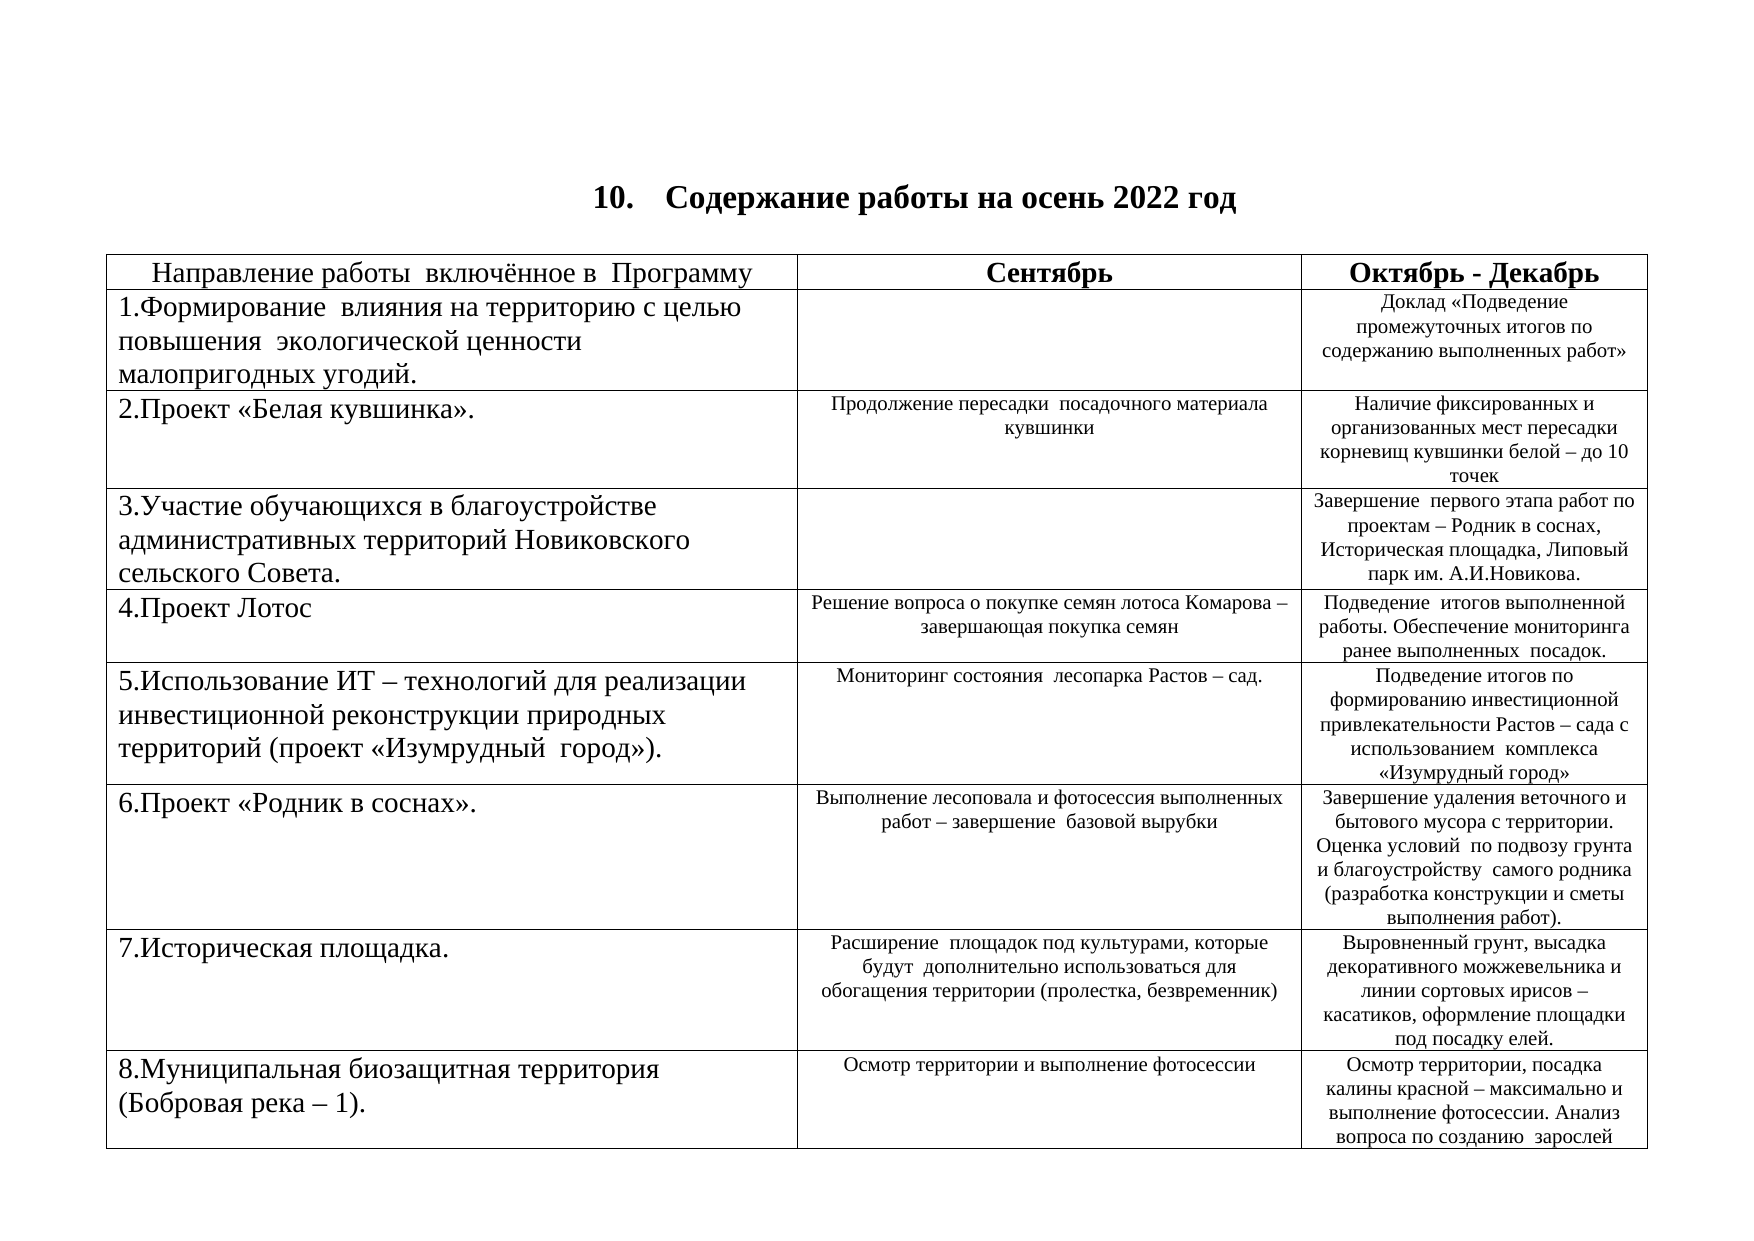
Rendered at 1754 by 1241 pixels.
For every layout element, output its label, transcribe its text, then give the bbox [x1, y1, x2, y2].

table_cell 3.Участие обучающихся в благоустройстве административных территорий Новиковского сельского Совета. [107, 489, 797, 589]
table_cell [107, 1051, 797, 1148]
list Содержание работы на осень 2022 год [193, 177, 1636, 216]
table_cell 7.Историческая площадка. [107, 930, 797, 1050]
table_cell 4.Проект Лотос [107, 590, 797, 662]
table_cell Подведение итогов по формированию инвестиционной привлекательности Растов – сада с использованием комплекса «Изумрудный город» [1302, 663, 1647, 784]
table_cell 2.Проект «Белая кувшинка». [107, 391, 797, 487]
table_header Сентябрь [798, 255, 1301, 288]
table_cell 5.Использование ИТ – технологий для реализации инвестиционной реконструкции природных территорий (проект «Изумрудный город»). [107, 663, 797, 784]
table_cell [798, 290, 1301, 390]
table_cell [798, 1051, 1301, 1148]
table_cell Завершение первого этапа работ по проектам – Родник в соснах, Историческая площадка, Липовый парк им. А.И.Новикова. [1302, 489, 1647, 589]
table_cell Подведение итогов выполненной работы. Обеспечение мониторинга ранее выполненных посадок. [1302, 590, 1647, 662]
table_header Октябрь - Декабрь [1302, 255, 1647, 288]
table_cell Завершение удаления веточного и бытового мусора с территории. Оценка условий по подвозу грунта и благоустройству самого родника (разработка конструкции и сметы выполнения работ). [1302, 785, 1647, 929]
table_cell Доклад «Подведение промежуточных итогов по содержанию выполненных работ» [1302, 290, 1647, 390]
table_cell Мониторинг состояния лесопарка Растов – сад. [798, 663, 1301, 784]
table_cell Решение вопроса о покупке семян лотоса Комарова – завершающая покупка семян [798, 590, 1301, 662]
table_cell Расширение площадок под культурами, которые будут дополнительно использоваться для обогащения территории (пролестка, безвременник) [798, 930, 1301, 1050]
table_cell 6.Проект «Родник в соснах». [107, 785, 797, 929]
table_cell [798, 489, 1301, 589]
table_header Направление работы включённое в Программу [107, 255, 797, 288]
table_cell Выровненный грунт, высадка декоративного можжевельника и линии сортовых ирисов – касатиков, оформление площадки под посадку елей. [1302, 930, 1647, 1050]
table_cell Продолжение пересадки посадочного материала кувшинки [798, 391, 1301, 487]
table_cell 1.Формирование влияния на территорию с целью повышения экологической ценности малопригодных угодий. [107, 290, 797, 390]
table_cell Выполнение лесоповала и фотосессия выполненных работ – завершение базовой вырубки [798, 785, 1301, 929]
table_cell Наличие фиксированных и организованных мест пересадки корневищ кувшинки белой – до 10 точек [1302, 391, 1647, 487]
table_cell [1302, 1051, 1647, 1148]
